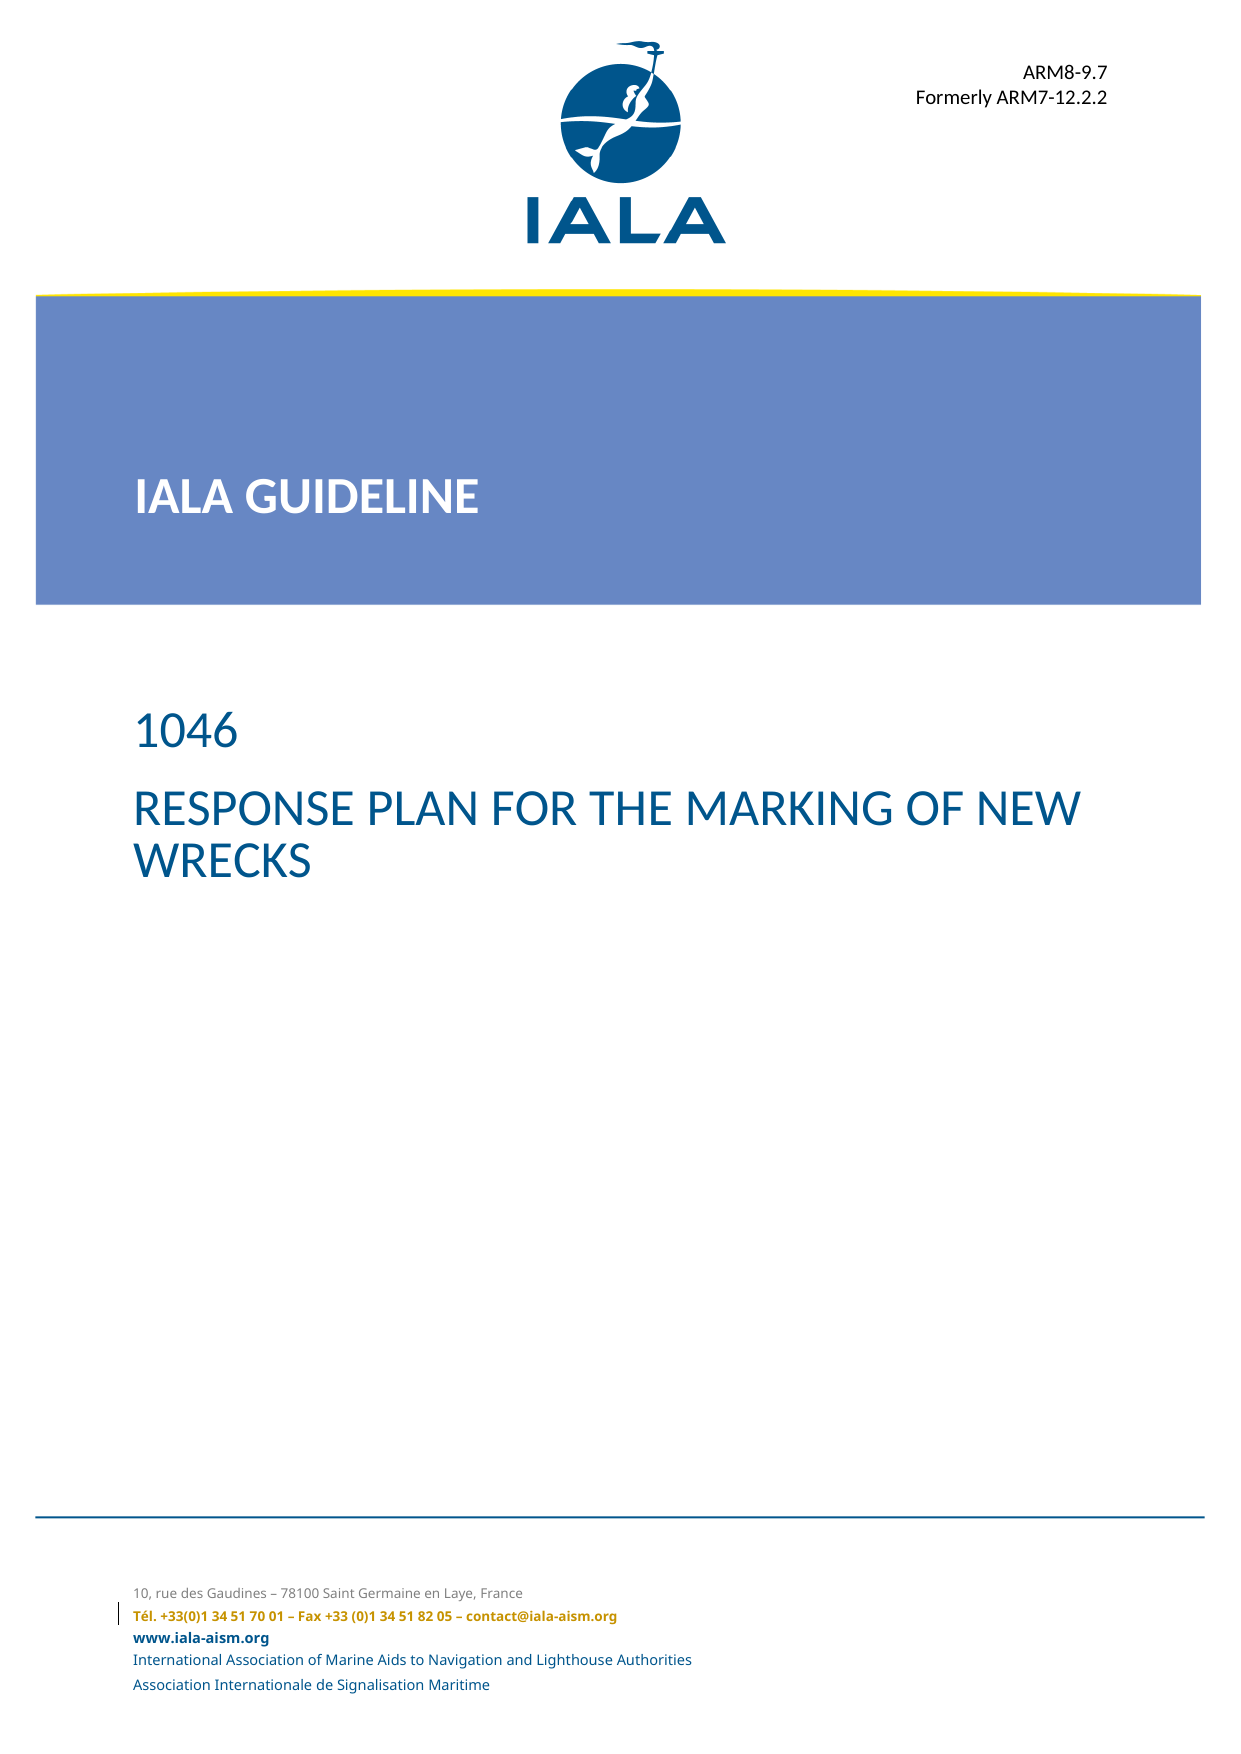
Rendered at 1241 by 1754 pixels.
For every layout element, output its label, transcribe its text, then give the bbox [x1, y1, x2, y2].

picture [0, 29, 1240, 616]
text Response Plan for the Marking of New Wrecks [133, 784, 1107, 888]
table_header IALA Guideline [40, 345, 1014, 652]
text 1046 [133, 697, 1107, 761]
